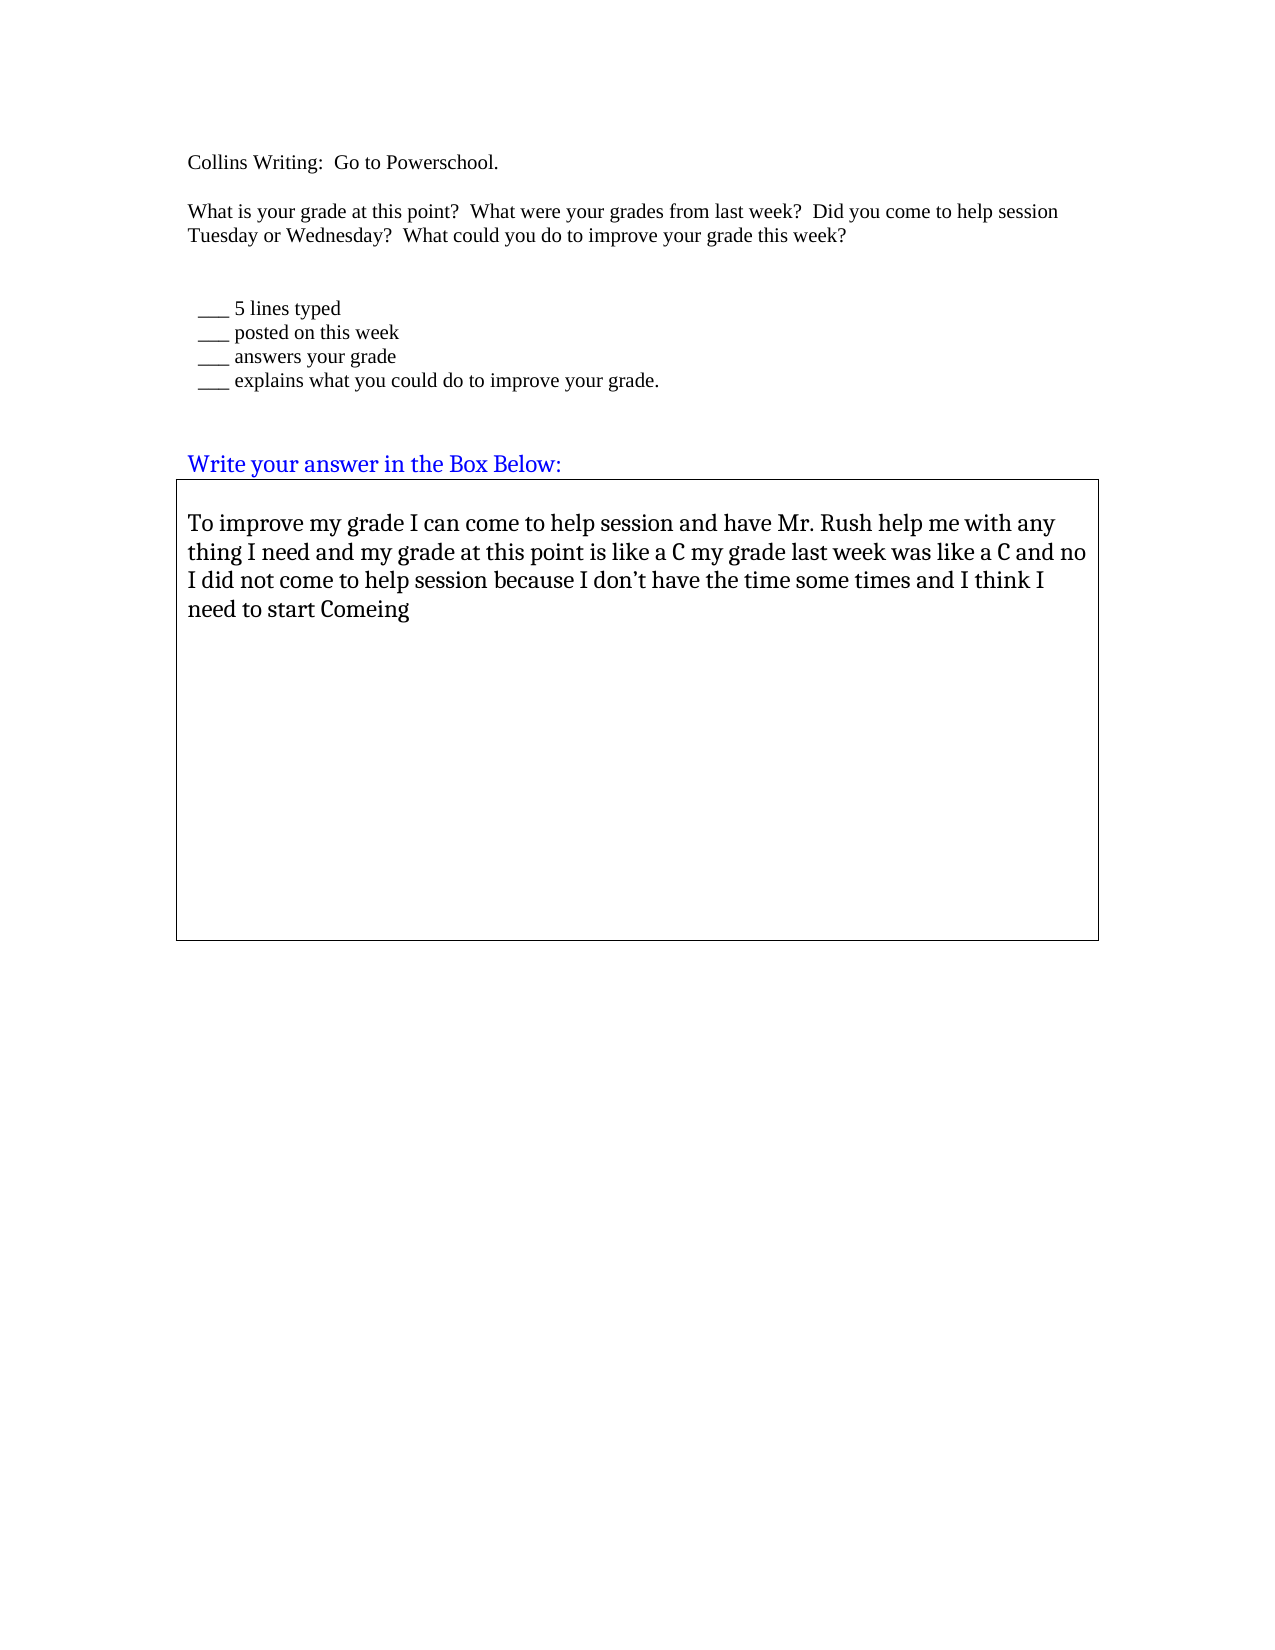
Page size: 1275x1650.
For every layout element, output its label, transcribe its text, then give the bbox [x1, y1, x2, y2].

table_header To improve my grade I can come to help session and have Mr. Rush help me with any thing I need and my grade at this point is like a C my grade last week was like a C and no I did not come to help session because I don’t have the time some times and I think I need to start Comeing [177, 480, 1098, 940]
text ___ explains what you could do to improve your grade. [187, 368, 1087, 392]
text ___ posted on this week [187, 320, 1087, 344]
text What is your grade at this point? What were your grades from last week? Did you come to help session Tuesday or Wednesday? What could you do to improve your grade this week? [187, 199, 1087, 247]
text ___ 5 lines typed [187, 296, 1087, 320]
text Collins Writing: Go to Powerschool. [187, 150, 1087, 174]
text ___ answers your grade [187, 344, 1087, 368]
text Write your answer in the Box Below: [187, 450, 1087, 479]
